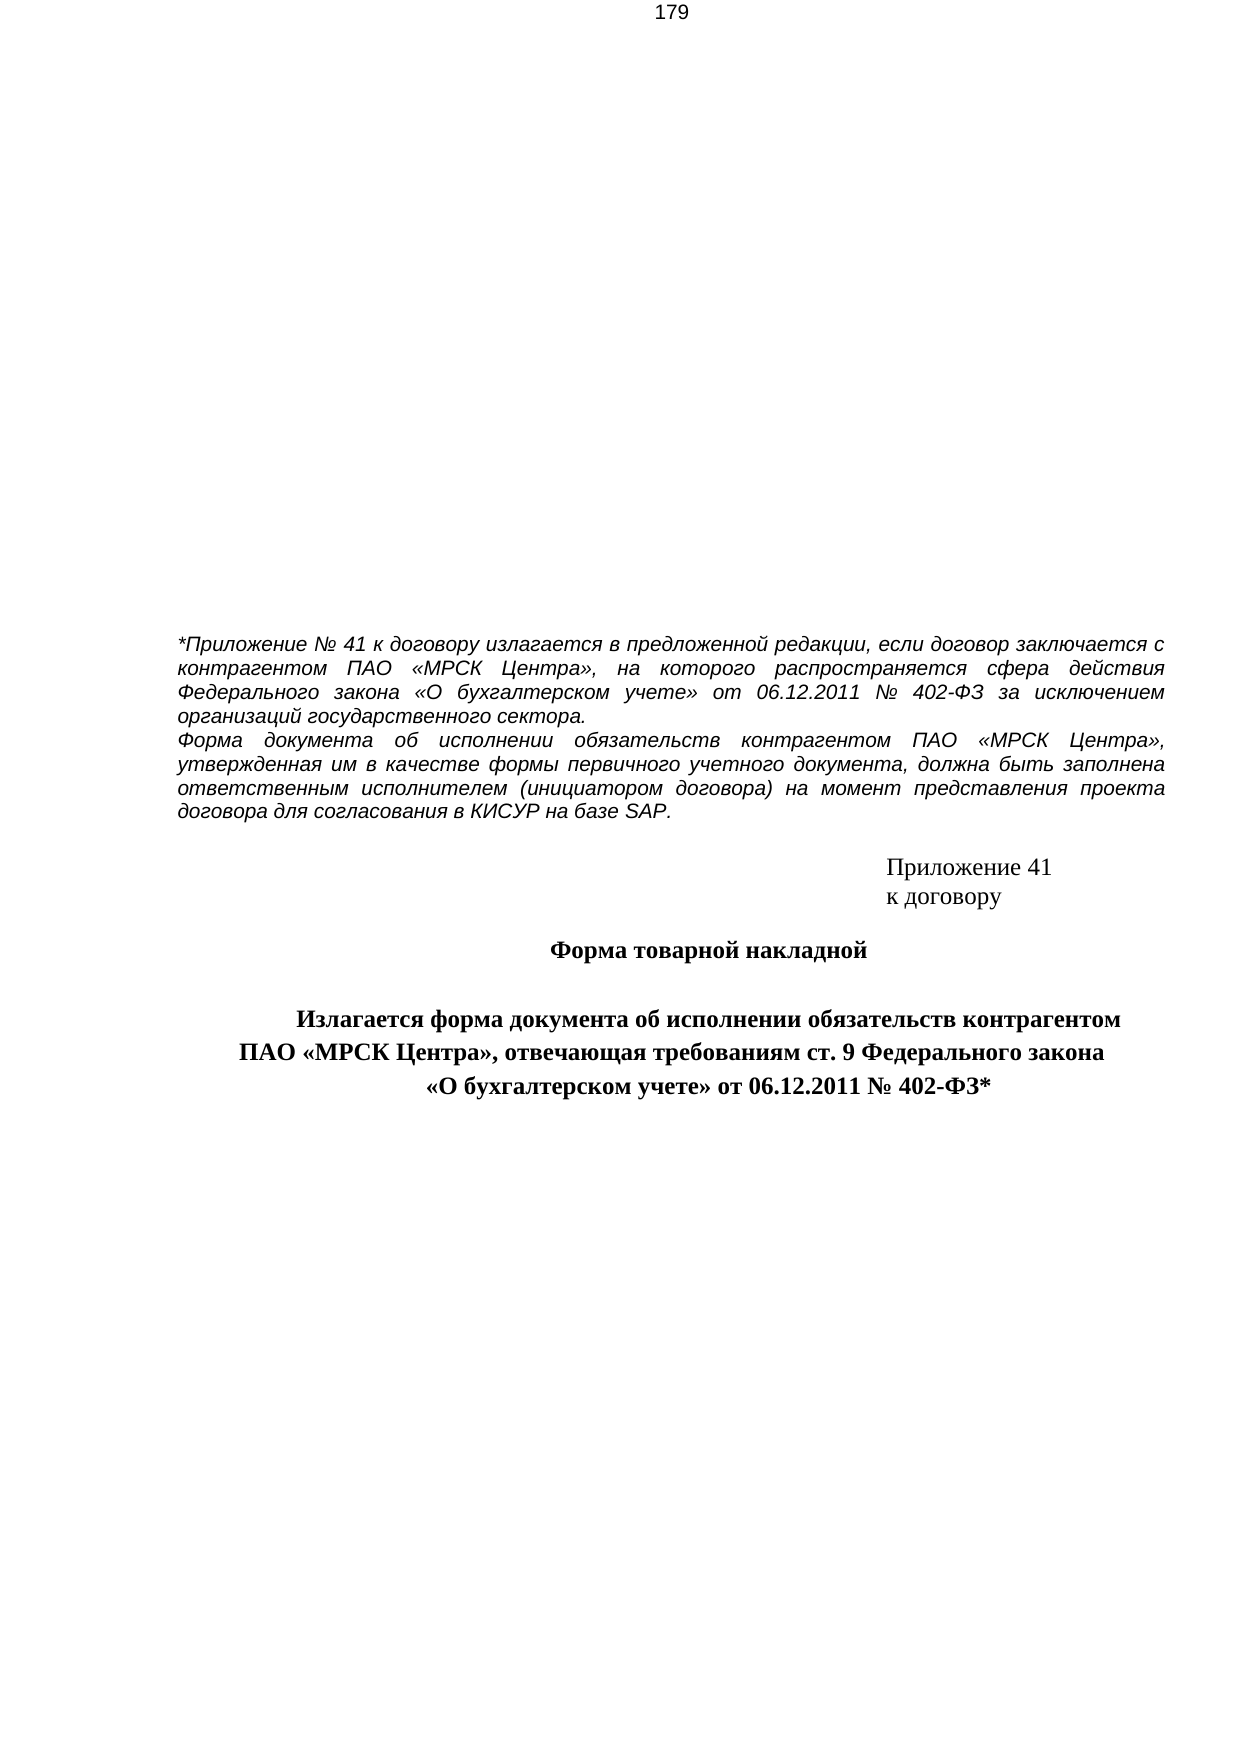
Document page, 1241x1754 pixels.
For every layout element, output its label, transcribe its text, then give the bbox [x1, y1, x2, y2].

text Излагается форма документа об исполнении обязательств контрагентом ПАО «МРСК Центра», отвечающая требованиям ст. 9 Федерального закона [177, 1004, 1166, 1066]
text Приложение 41 [886, 852, 1171, 881]
text Форма товарной накладной [177, 935, 1166, 964]
text к договору [886, 881, 1171, 909]
text «О бухгалтерском учете» от 06.12.2011 № 402-ФЗ* [177, 1071, 1166, 1100]
text Форма документа об исполнении обязательств контрагентом ПАО «МРСК Центра», утвержденная им в качестве формы первичного учетного документа, должна быть заполнена ответственным исполнителем (инициатором договора) на момент представления проекта договора для согласования в КИСУР на базе SAP. [177, 727, 1166, 823]
text *Приложение № 41 к договору излагается в предложенной редакции, если договор заключается с контрагентом ПАО «МРСК Центра», на которого распространяется сфера действия Федерального закона «О бухгалтерском учете» от 06.12.2011 № 402-ФЗ за исключением организаций государственного сектора. [177, 632, 1166, 727]
